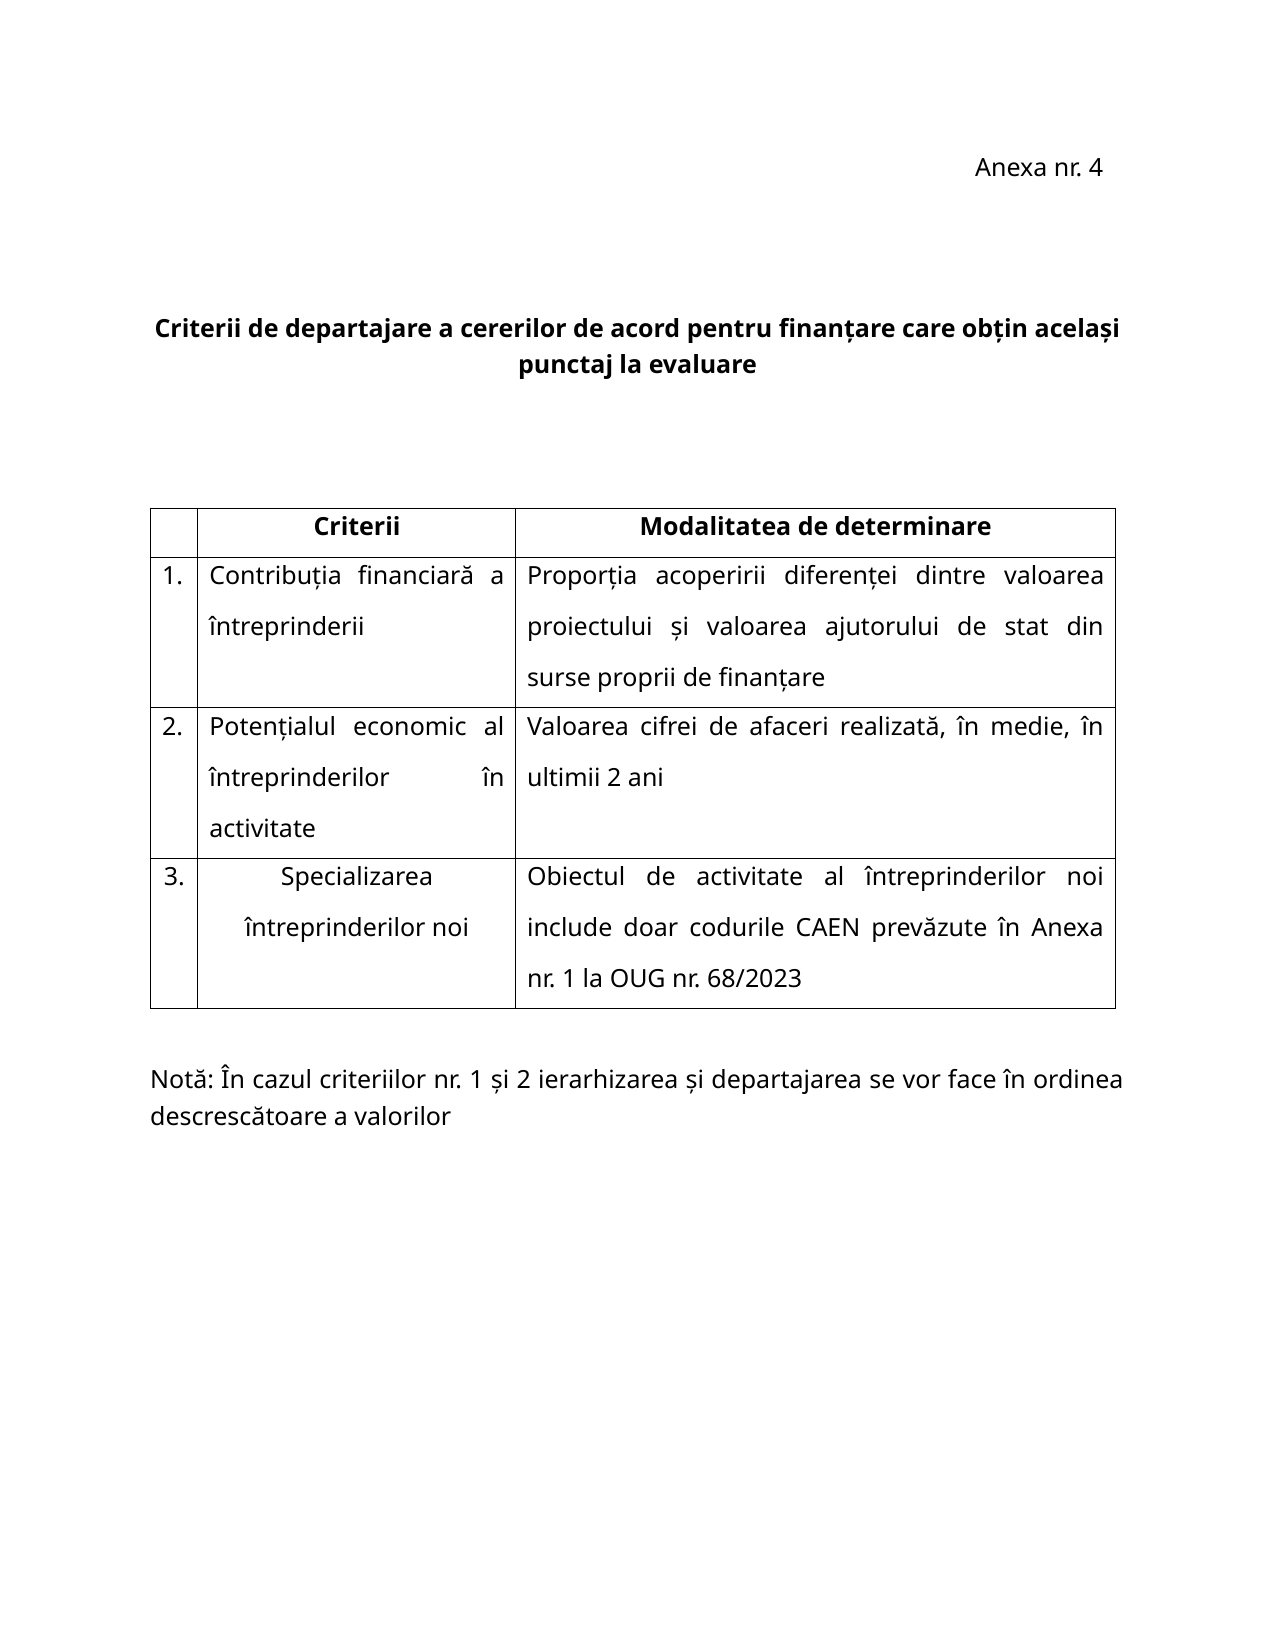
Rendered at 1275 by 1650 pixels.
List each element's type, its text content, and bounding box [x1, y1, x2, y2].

text Criterii de departajare a cererilor de acord pentru finanțare care obțin același punctaj la evaluare [150, 310, 1125, 381]
table_cell Potențialul economic al întreprinderilor în activitate [198, 708, 515, 857]
table_header Modalitatea de determinare [516, 509, 1115, 557]
table_cell Obiectul de activitate al întreprinderilor noi include doar codurile CAEN prevăzute în Anexa nr. 1 la OUG nr. 68/2023 [516, 859, 1115, 1008]
table_cell Proporția acoperirii diferenței dintre valoarea proiectului și valoarea ajutorului de stat din surse proprii de finanțare [516, 558, 1115, 707]
table_header [151, 509, 197, 557]
table_cell Specializarea întreprinderilor noi [198, 859, 515, 1008]
table_cell 1. [151, 558, 197, 707]
text Notă: În cazul criteriilor nr. 1 și 2 ierarhizarea și departajarea se vor face în ordinea descrescătoare a valorilor [150, 1062, 1125, 1133]
table_cell Valoarea cifrei de afaceri realizată, în medie, în ultimii 2 ani [516, 708, 1115, 857]
table_cell 2. [151, 708, 197, 857]
table_header Criterii [198, 509, 515, 557]
text Anexa nr. 4 [150, 150, 1125, 184]
table_cell Contribuția financiară a întreprinderii [198, 558, 515, 707]
table_cell 3. [151, 859, 197, 1008]
